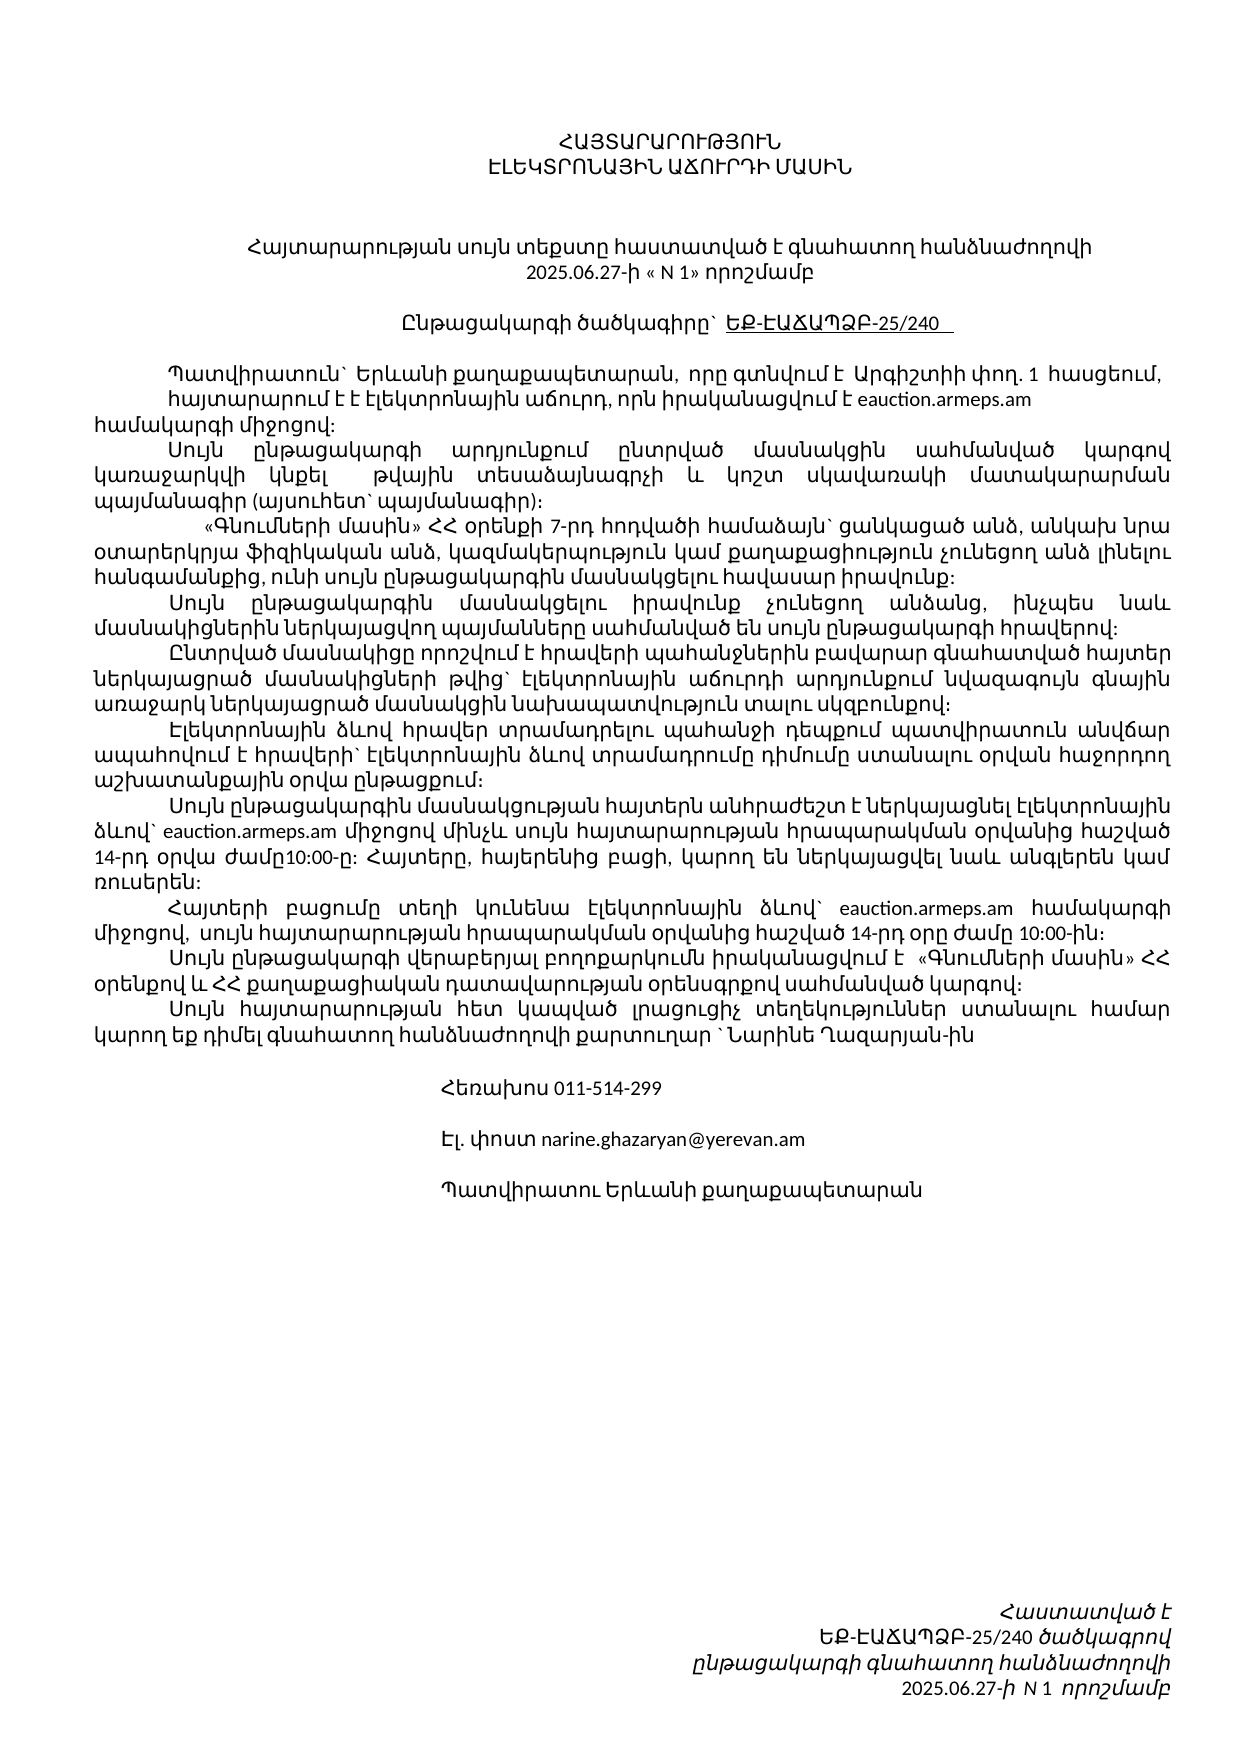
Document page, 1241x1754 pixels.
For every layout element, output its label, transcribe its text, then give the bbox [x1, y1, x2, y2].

text Սույն ընթացակարգին մասնակցելու իրավունք չունեցող անձանց, ինչպես նաև մասնակիցներին ներկայացվող պայմանները սահմանված են սույն ընթացակարգի հրավերով: [94, 590, 1171, 641]
text «Գնումների մասին» ՀՀ օրենքի 7-րդ հոդվածի համաձայն` ցանկացած անձ, անկախ նրա օտարերկրյա ֆիզիկական անձ, կազմակերպություն կամ քաղաքացիություն չունեցող անձ լինելու հանգամանքից, ունի սույն ընթացակարգին մասնակցելու հավասար իրավունք: [94, 513, 1171, 590]
text Սույն ընթացակարգին մասնակցության հայտերն անհրաժեշտ է ներկայացնել էլեկտրոնային ձևով` eauction.armeps.am միջոցով մինչև սույն հայտարարության հրապարակման օրվանից հաշված 14-րդ օրվա ժամը10:00-ը: Հայտերը, հայերենից բացի, կարող են ներկայացվել նաև անգլերեն կամ ռուսերեն: [94, 793, 1171, 895]
text 2025.06.27 -ի N 1 որոշմամբ [94, 1675, 1171, 1701]
text Ընթացակարգի ծածկագիրը` ԵՔ-ԷԱՃԱՊՁԲ-25/240 [94, 310, 1171, 336]
text ընթացակարգի գնահատող հանձնաժողովի [94, 1650, 1171, 1675]
text ԵՔ-ԷԱՃԱՊՁԲ-25/240 ծածկագրով [94, 1624, 1171, 1650]
text Պատվիրատուն` Երևանի քաղաքապետարան, որը գտնվում է Արգիշտիի փող. 1 հասցեում, [94, 361, 1171, 386]
text Սույն ընթացակարգի արդյունքում ընտրված մասնակցին սահմանված կարգով կառաջարկվի կնքել թվային տեսաձայնագրչի և կոշտ սկավառակի մատակարարման պայմանագիր (այսուհետ` պայմանագիր)։ [94, 437, 1171, 513]
text Սույն հայտարարության հետ կապված լրացուցիչ տեղեկություններ ստանալու համար կարող եք դիմել գնահատող հանձնաժողովի քարտուղար ` Նարինե Ղազարյան-ին [94, 996, 1171, 1047]
text հայտարարում է է էլեկտրոնային աճուրդ, որն իրականացվում է eauction.armeps.am համակարգի միջոցով: [94, 386, 1171, 437]
text Էլ. փոստ narine.ghazaryan@yerevan.am [94, 1126, 1171, 1152]
text Էլեկտրոնային ձևով հրավեր տրամադրելու պահանջի դեպքում պատվիրատուն անվճար ապահովում է հրավերի` էլեկտրոնային ձևով տրամադրումը դիմումը ստանալու օրվան հաջորդող աշխատանքային օրվա ընթացքում։ [94, 717, 1171, 793]
text ՀԱՅՏԱՐԱՐՈՒԹՅՈՒՆ [94, 129, 1171, 154]
text 2025.06.27 -ի « N 1» որոշմամբ [94, 259, 1171, 285]
text Պատվիրատու Երևանի քաղաքապետարան [94, 1177, 1171, 1203]
text Հեռախոս 011-514-299 [94, 1076, 1171, 1101]
text Ընտրված մասնակիցը որոշվում է հրավերի պահանջներին բավարար գնահատված հայտեր ներկայացրած մասնակիցների թվից` էլեկտրոնային աճուրդի արդյունքում նվազագույն գնային առաջարկ ներկայացրած մասնակցին նախապատվություն տալու սկզբունքով։ [94, 641, 1171, 717]
text ԷԼԵԿՏՐՈՆԱՅԻՆ ԱՃՈՒՐԴԻ ՄԱՍԻՆ [94, 154, 1171, 180]
text Հաստատված է [94, 1599, 1171, 1624]
text Սույն ընթացակարգի վերաբերյալ բողոքարկումն իրականացվում է «Գնումների մասին» ՀՀ օրենքով և ՀՀ քաղաքացիական դատավարության օրենսգրքով սահմանված կարգով։ [94, 946, 1171, 996]
text Հայտերի բացումը տեղի կունենա էլեկտրոնային ձևով` eauction.armeps.am համակարգի միջոցով, սույն հայտարարության հրապարակման օրվանից հաշված 14-րդ օրը ժամը 10:00-ին։ [94, 895, 1171, 946]
text Հայտարարության սույն տեքստը հաստատված է գնահատող հանձնաժողովի [94, 234, 1171, 259]
